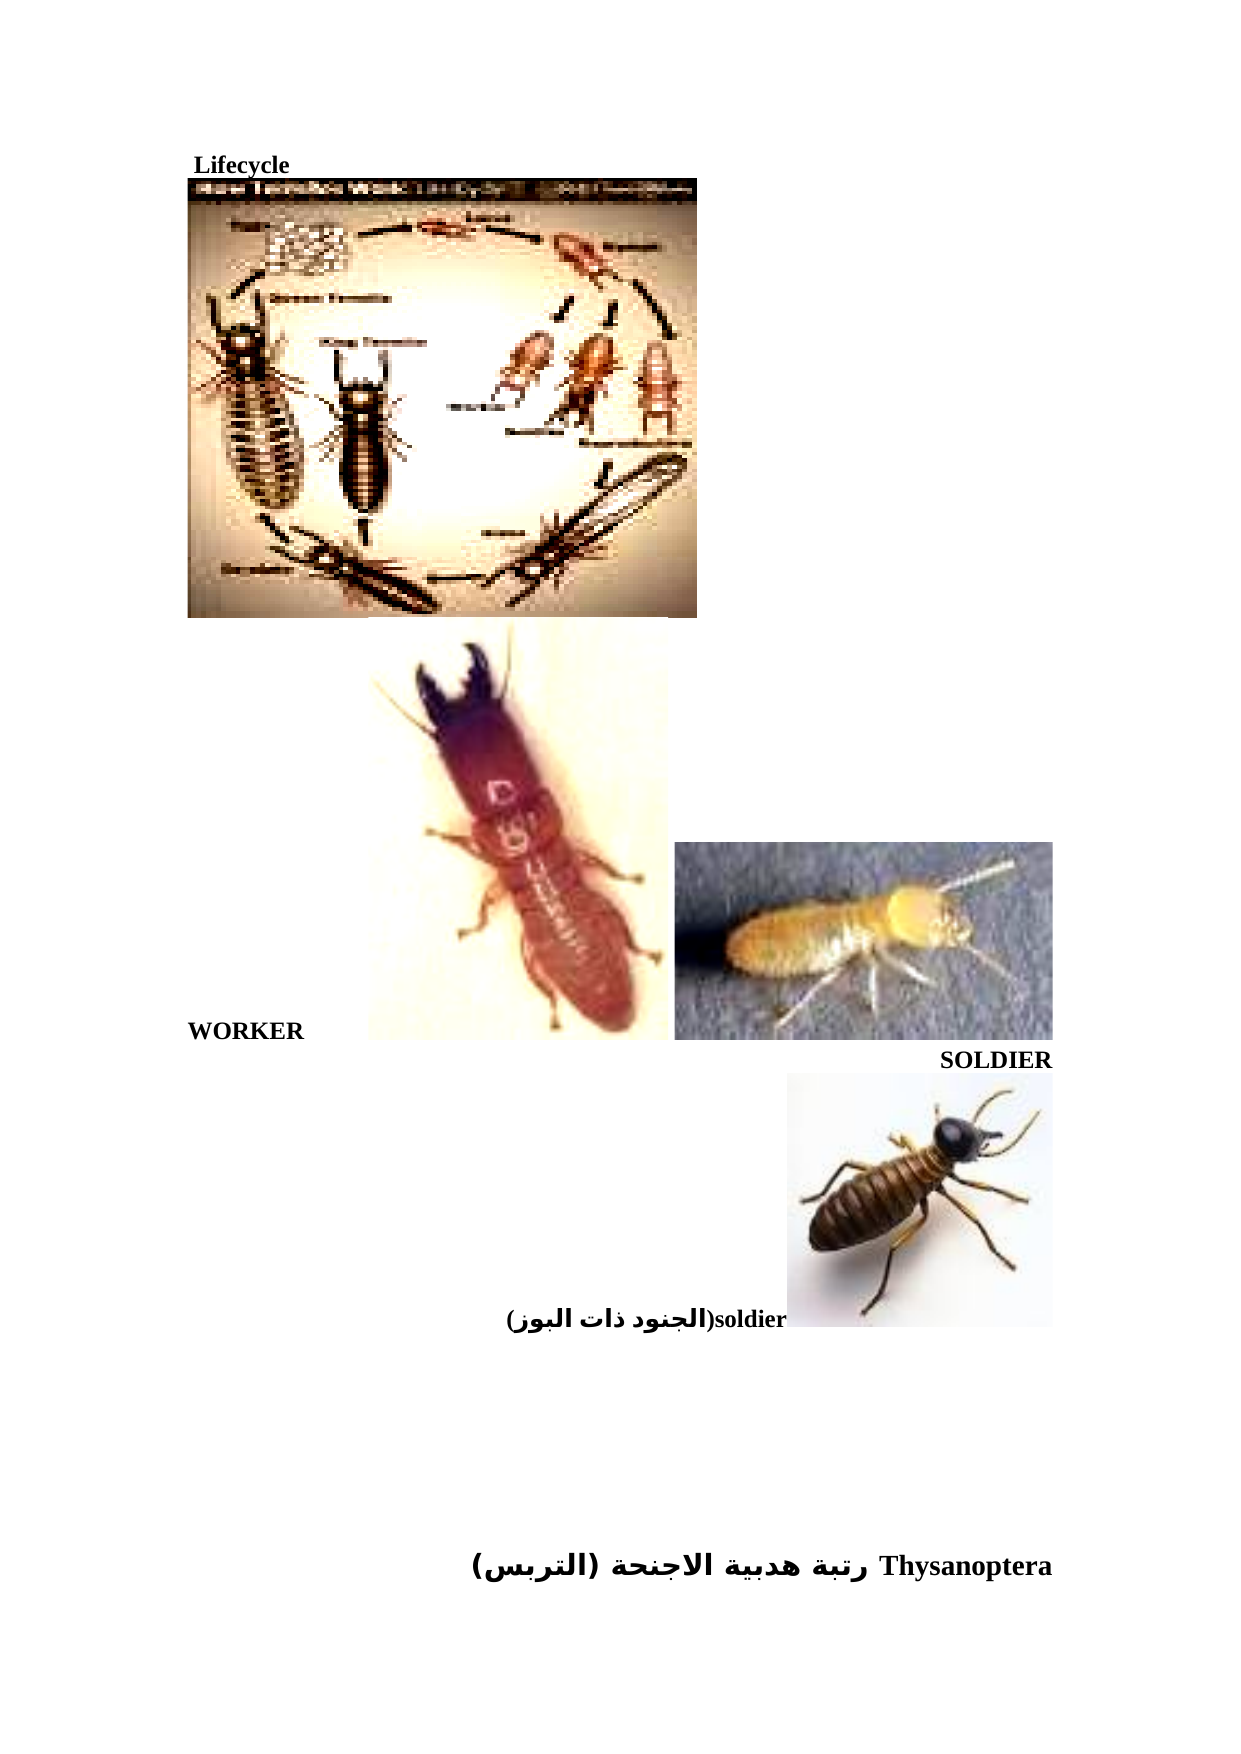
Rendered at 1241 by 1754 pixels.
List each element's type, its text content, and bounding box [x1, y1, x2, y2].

picture [787, 1073, 1053, 1327]
text WORKER [187, 618, 1053, 1045]
text SOLDIER [187, 1045, 1053, 1074]
text Thysanoptera رتبة هدبية الاجنحة (التربس) [187, 1548, 1053, 1582]
text Lifecycle [187, 150, 1053, 618]
